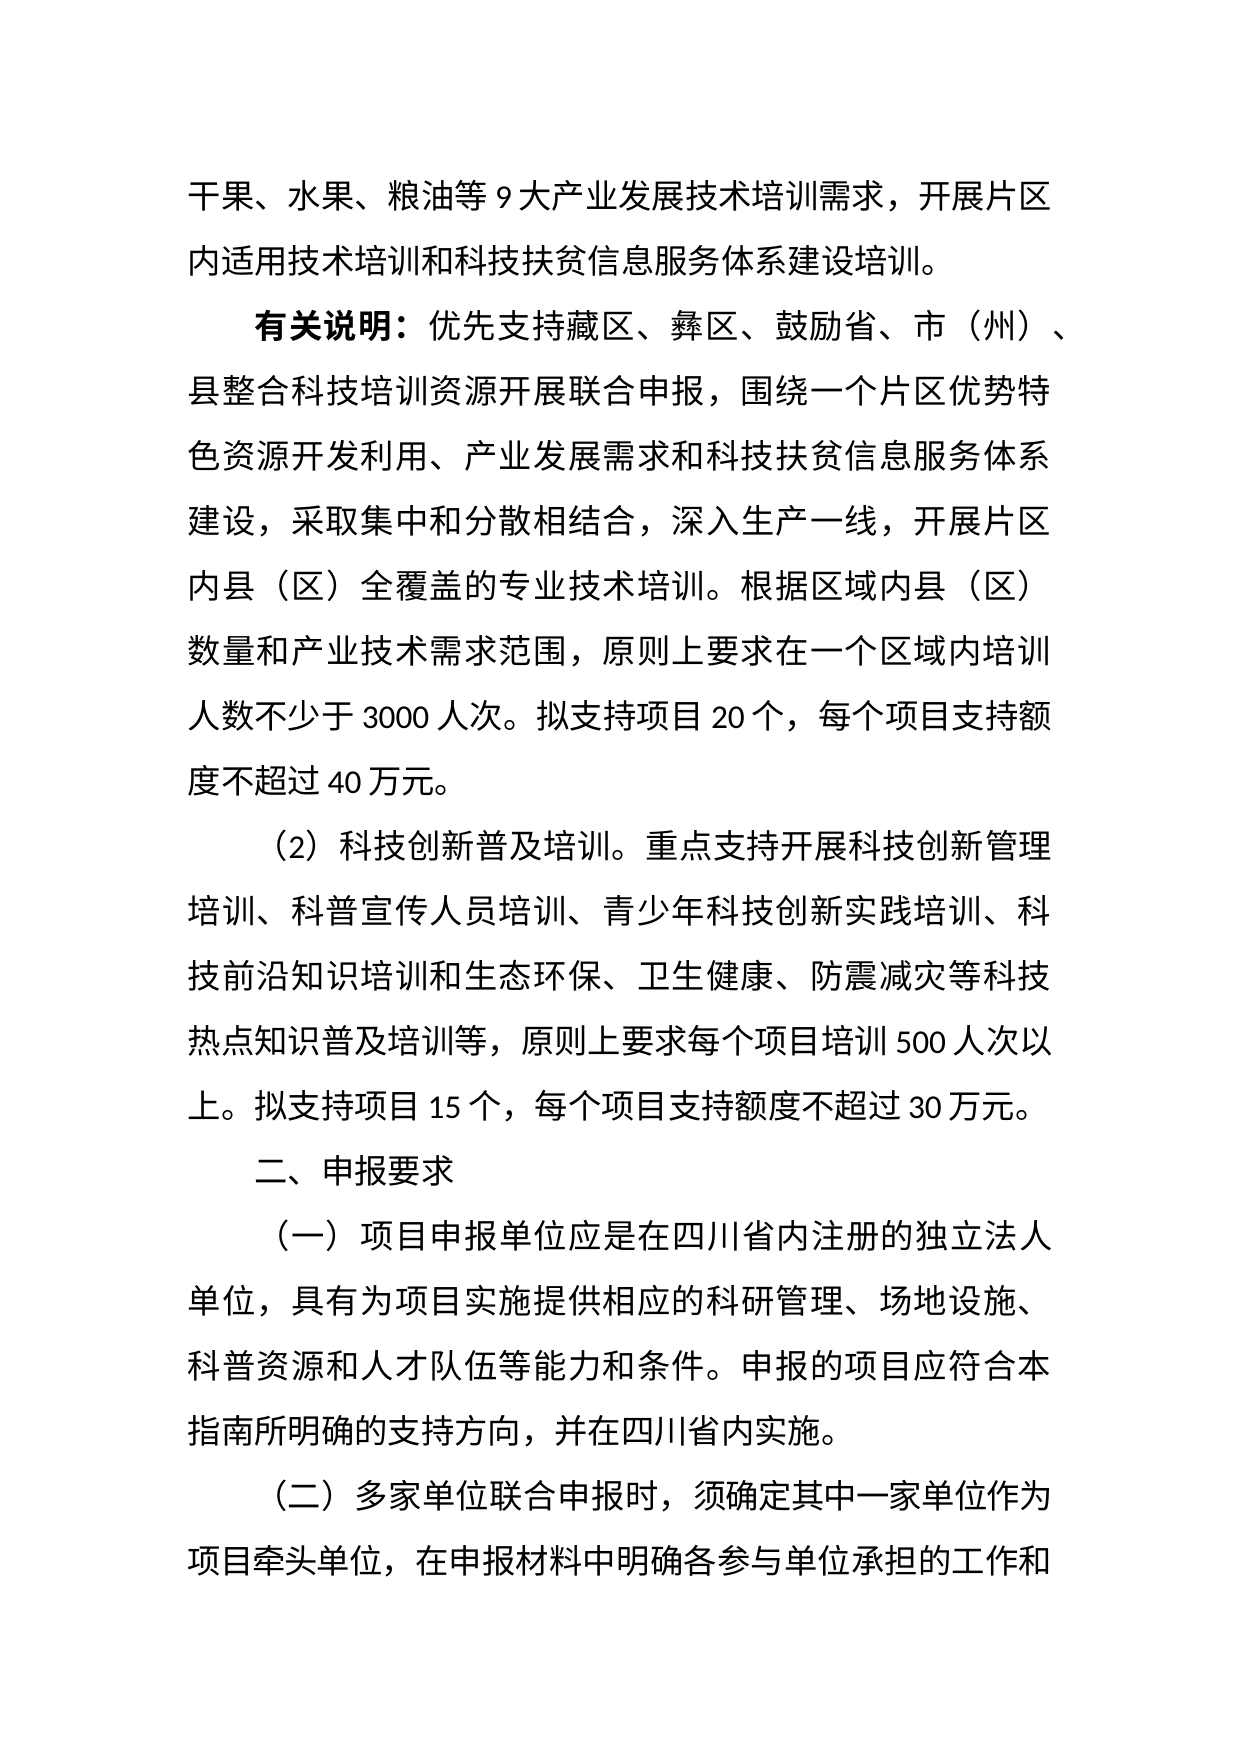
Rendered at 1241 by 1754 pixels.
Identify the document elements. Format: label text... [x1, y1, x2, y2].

text 有关说明：优先支持藏区、彝区、鼓励省、市（州）、县整合科技培训资源开展联合申报，围绕一个片区优势特色资源开发利用、产业发展需求和科技扶贫信息服务体系建设，采取集中和分散相结合，深入生产一线，开展片区内县（区）全覆盖的专业技术培训。根据区域内县（区）数量和产业技术需求范围，原则上要求在一个区域内培训人数不少于3000人次。拟支持项目20个，每个项目支持额度不超过40万元。 [187, 292, 1053, 812]
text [187, 162, 1053, 292]
text （2）科技创新普及培训。重点支持开展科技创新管理培训、科普宣传人员培训、青少年科技创新实践培训、科技前沿知识培训和生态环保、卫生健康、防震减灾等科技热点知识普及培训等，原则上要求每个项目培训500人次以上。拟支持项目15个，每个项目支持额度不超过30万元。 [187, 812, 1053, 1137]
text （一）项目申报单位应是在四川省内注册的独立法人单位，具有为项目实施提供相应的科研管理、场地设施、科普资源和人才队伍等能力和条件。申报的项目应符合本指南所明确的支持方向，并在四川省内实施。 [187, 1202, 1053, 1462]
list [187, 1462, 1053, 1592]
text 二、申报要求 [187, 1137, 1053, 1202]
